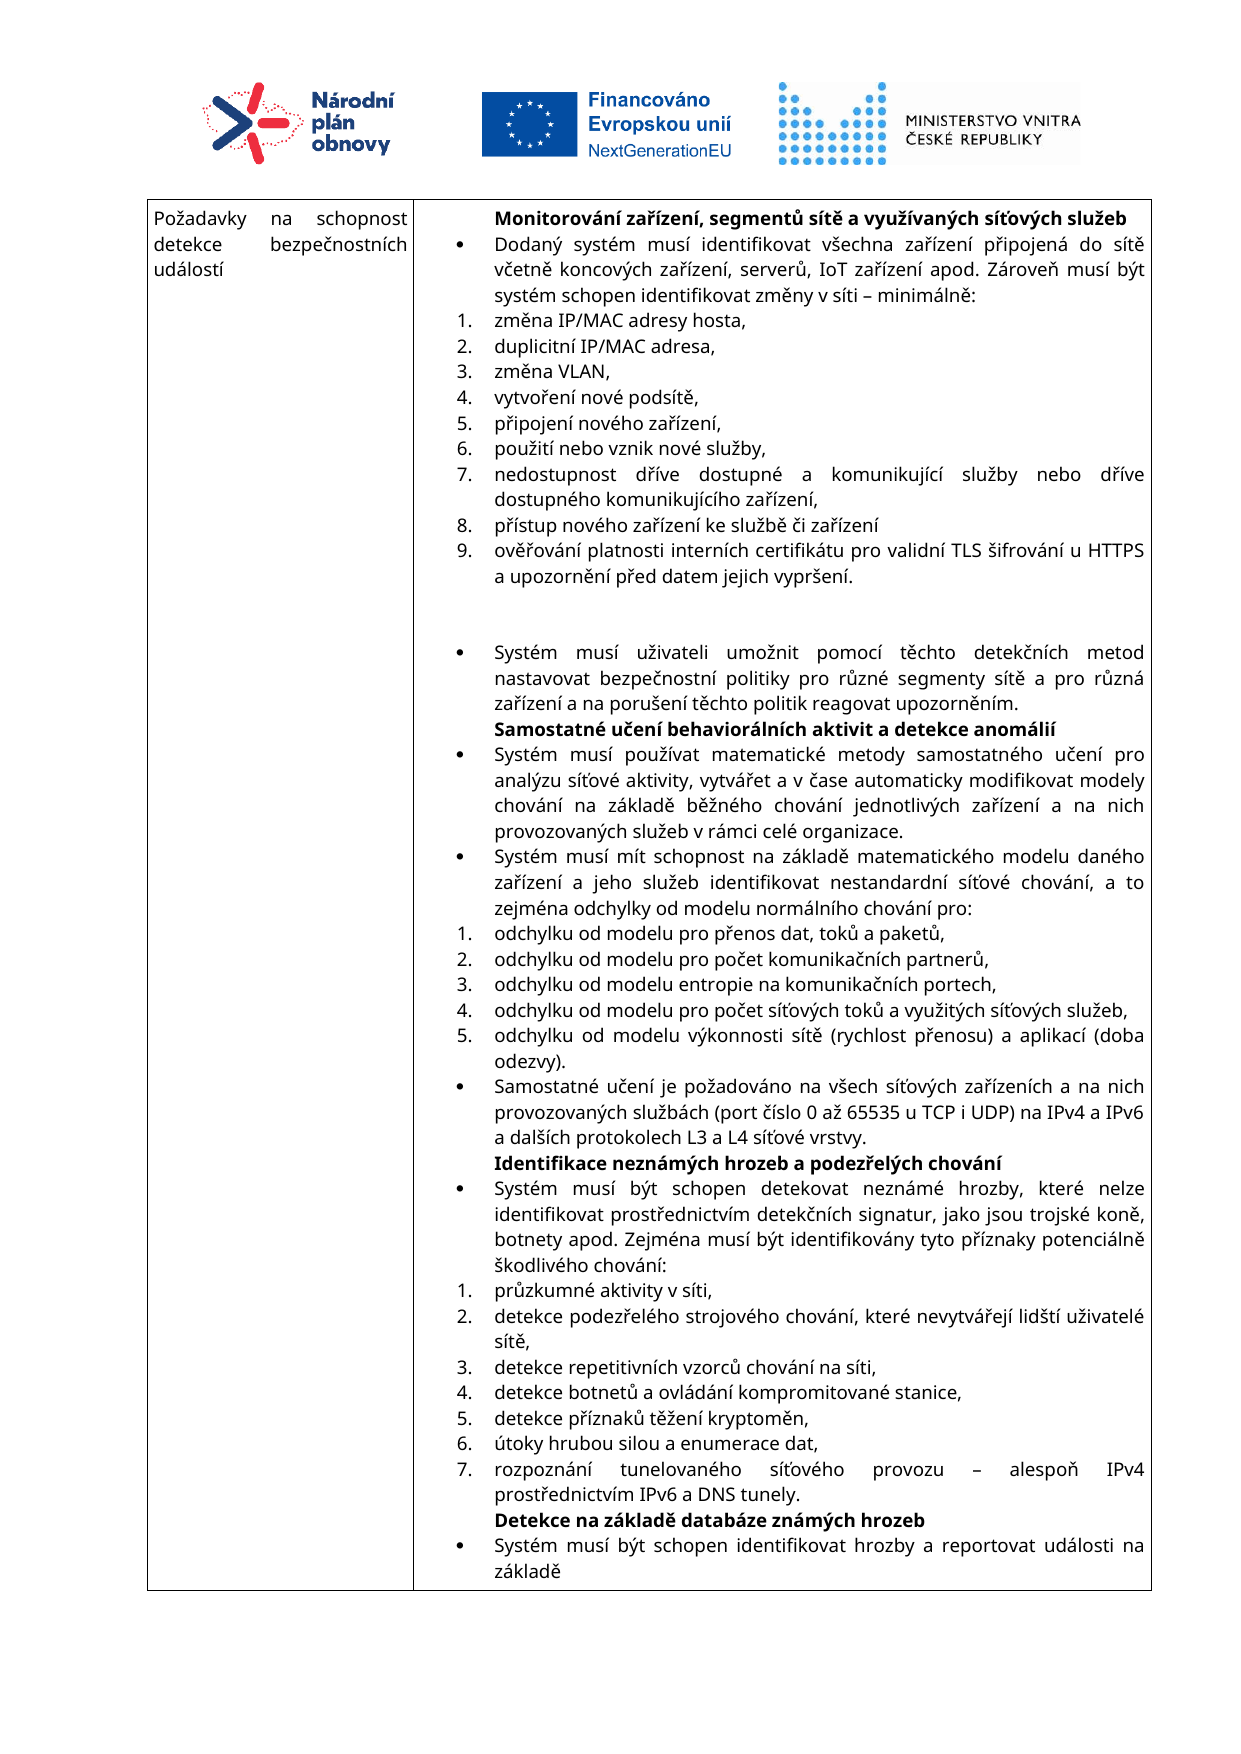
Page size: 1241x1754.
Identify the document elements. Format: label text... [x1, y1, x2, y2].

picture [778, 82, 1081, 165]
picture [190, 73, 412, 174]
table_cell Požadavky na schopnost detekce bezpečnostních událostí [148, 200, 413, 1589]
picture [473, 86, 748, 161]
